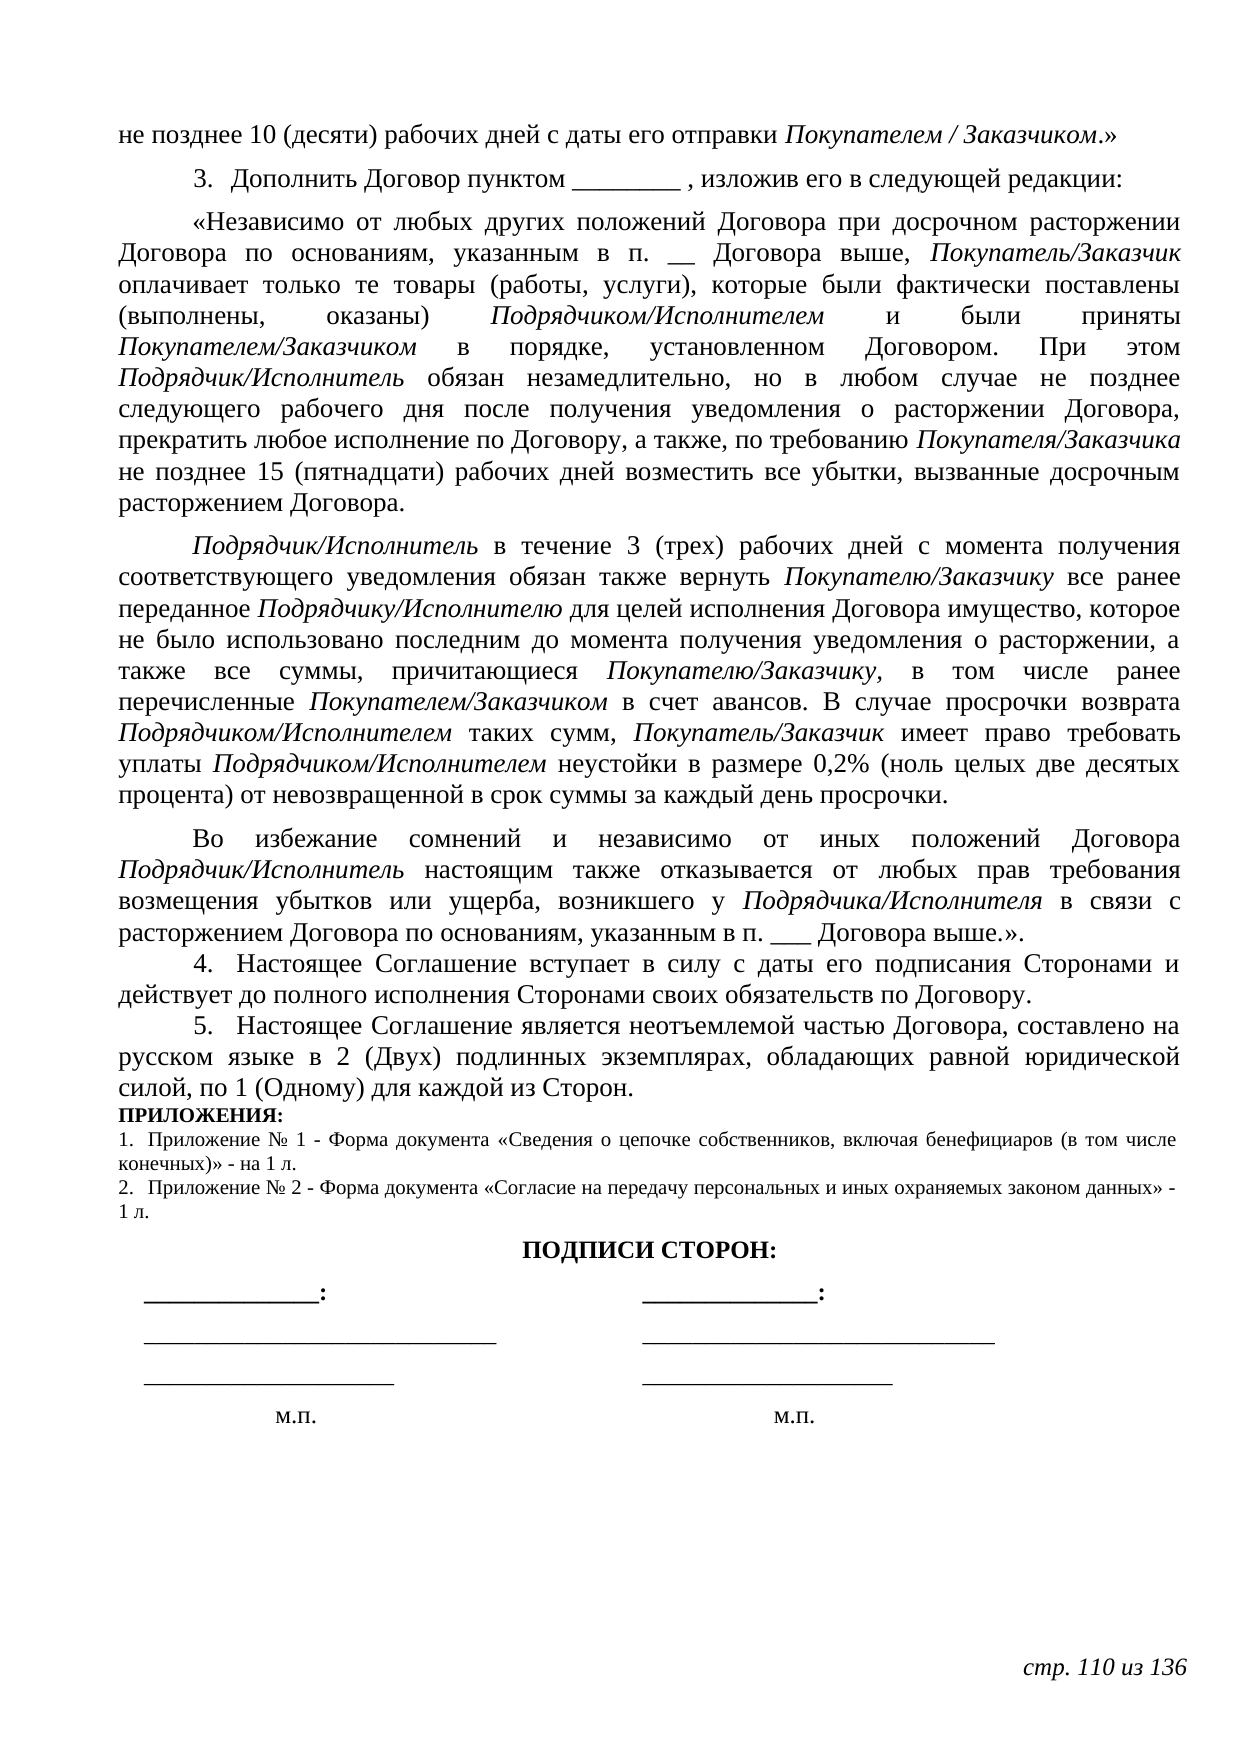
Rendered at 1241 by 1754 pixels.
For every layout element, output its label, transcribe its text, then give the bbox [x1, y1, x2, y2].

list Приложение № 2 - Форма документа «Согласие на передачу персональных и иных охраняемых законом данных» - 1 л. [118, 1175, 1177, 1223]
table_cell ____________________________ ____________________ м.п. [133, 1305, 631, 1429]
text ПРИЛОЖЕНИЯ: [118, 1102, 1181, 1127]
list Настоящее Соглашение вступает в силу с даты его подписания Сторонами и действует до полного исполнения Сторонами своих обязательств по Договору. [118, 947, 1181, 1009]
table_header ______________: [631, 1264, 1167, 1305]
text «Независимо от любых других положений Договора при досрочном расторжении Договора по основаниям, указанным в п. __ Договора выше, Покупатель/Заказчик оплачивает только те товары (работы, услуги), которые были фактически поставлены (выполнены, оказаны) Подрядчиком/Исполнителем и были приняты Покупателем/Заказчиком в порядке, установленном Договором. При этом Подрядчик/Исполнитель обязан незамедлительно, но в любом случае не позднее следующего рабочего дня после получения уведомления о расторжении Договора, прекратить любое исполнение по Договору, а также, по требованию Покупателя/Заказчика не позднее 15 (пятнадцати) рабочих дней возместить все убытки, вызванные досрочным расторжением Договора. [118, 205, 1181, 517]
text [118, 118, 1181, 149]
table_header ______________: [133, 1264, 631, 1305]
list Настоящее Соглашение является неотъемлемой частью Договора, составлено на русском языке в 2 (Двух) подлинных экземплярах, обладающих равной юридической силой, по 1 (Одному) для каждой из Сторон. [118, 1009, 1181, 1102]
text Во избежание сомнений и независимо от иных положений Договора Подрядчик/Исполнитель настоящим также отказывается от любых прав требования возмещения убытков или ущерба, возникшего у Подрядчика/Исполнителя в связи с расторжением Договора по основаниям, указанным в п. ___ Договора выше.». [118, 822, 1181, 947]
table_cell ____________________________ ____________________ м.п. [631, 1305, 1167, 1429]
list Приложение № 1 - Форма документа «Сведения о цепочке собственников, включая бенефициаров (в том числе конечных)» - на 1 л. [118, 1127, 1177, 1175]
title ПОДПИСИ СТОРОН: [118, 1235, 1181, 1264]
text Подрядчик/Исполнитель в течение 3 (трех) рабочих дней с момента получения соответствующего уведомления обязан также вернуть Покупателю/Заказчику все ранее переданное Подрядчику/Исполнителю для целей исполнения Договора имущество, которое не было использовано последним до момента получения уведомления о расторжении, а также все суммы, причитающиеся Покупателю/Заказчику, в том числе ранее перечисленные Покупателем/Заказчиком в счет авансов. В случае просрочки возврата Подрядчиком/Исполнителем таких сумм, Покупатель/Заказчик имеет право требовать уплаты Подрядчиком/Исполнителем неустойки в размере 0,2% (ноль целых две десятых процента) от невозвращенной в срок суммы за каждый день просрочки. [118, 529, 1181, 810]
list Дополнить Договор пунктом ________ , изложив его в следующей редакции: [193, 162, 1181, 193]
